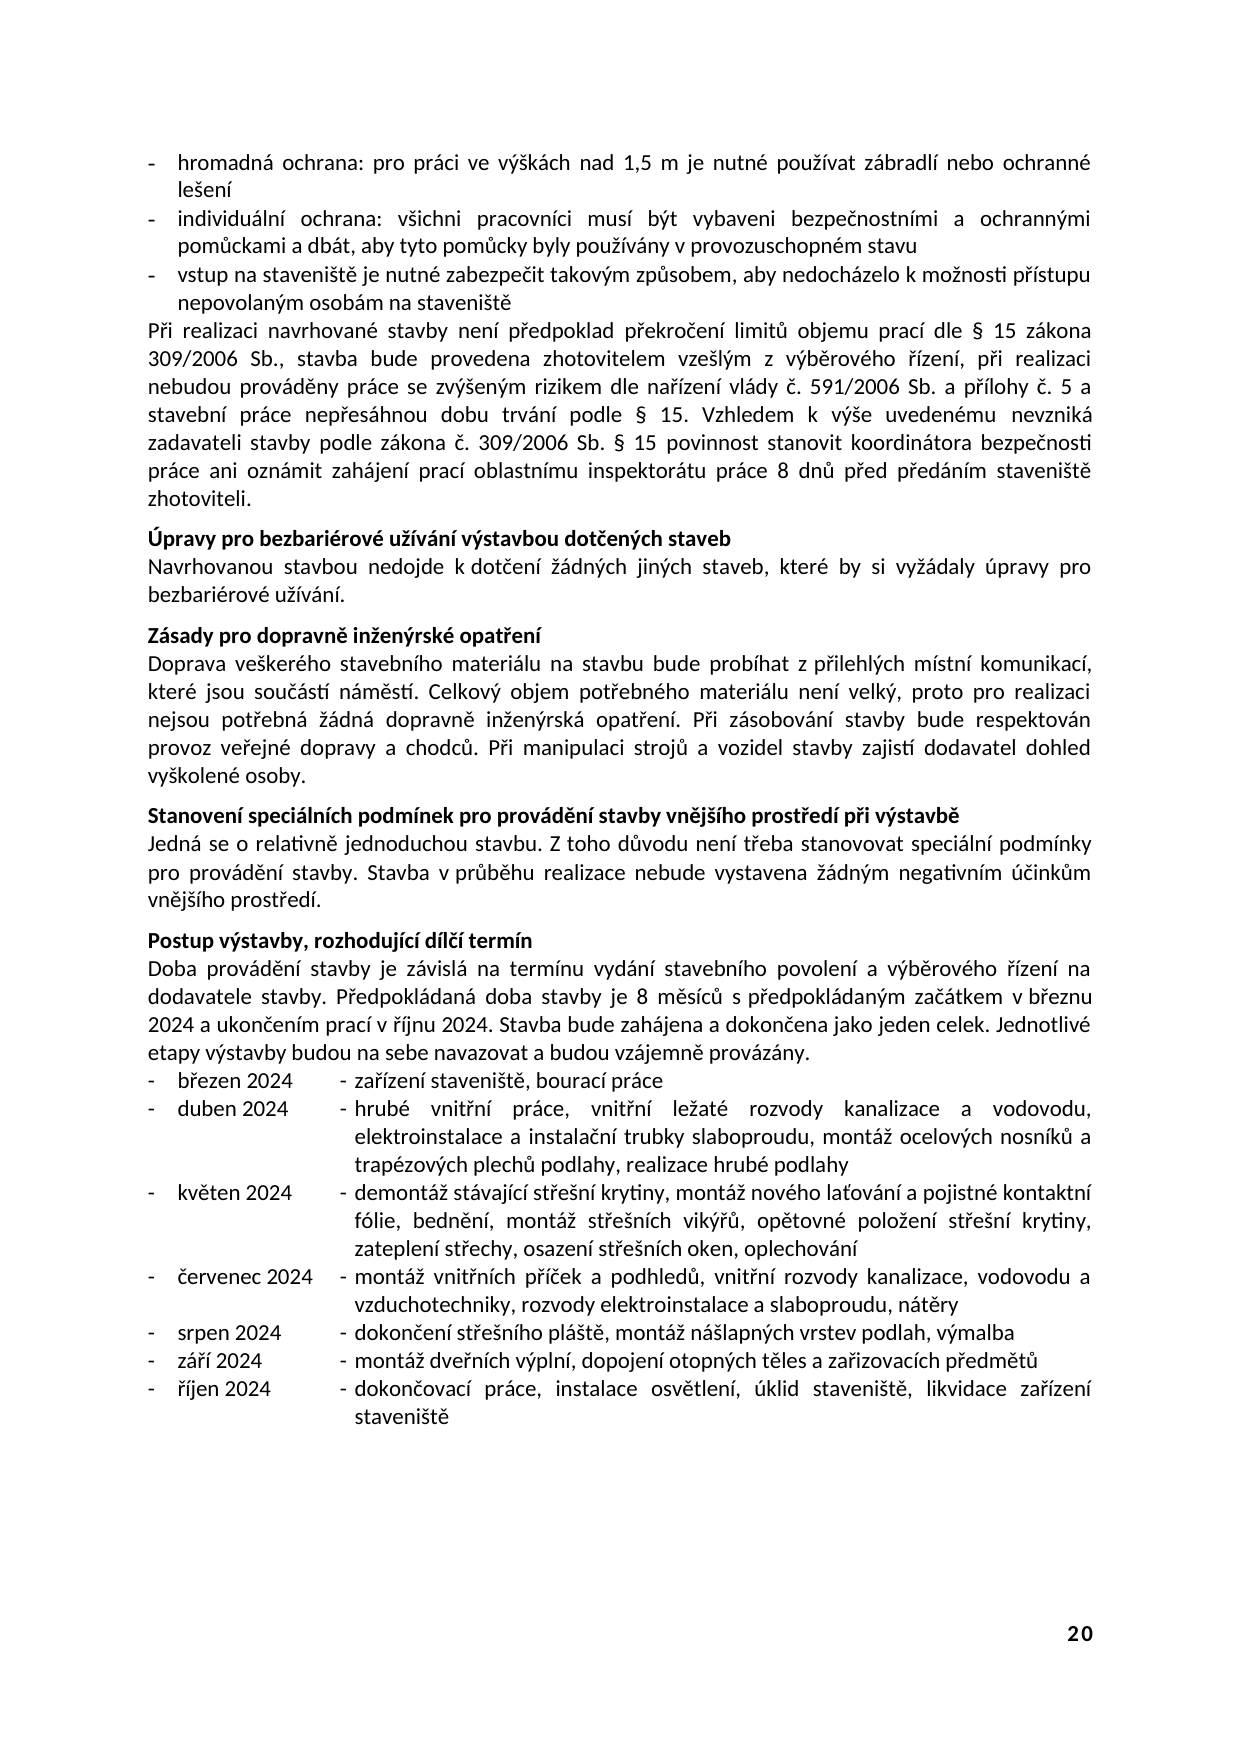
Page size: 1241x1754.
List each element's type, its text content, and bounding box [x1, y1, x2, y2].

text Navrhovanou stavbou nedojde k dotčení žádných jiných staveb, které by si vyžádaly úpravy pro bezbariérové užívání. [148, 552, 1093, 608]
list vstup na staveniště je nutné zabezpečit takovým způsobem, aby nedocházelo k možnosti přístupu nepovolaným osobám na staveniště [148, 260, 1093, 316]
text Úpravy pro bezbariérové užívání výstavbou dotčených staveb [148, 524, 1093, 552]
text - červenec 2024 - montáž vnitřních příček a podhledů, vnitřní rozvody kanalizace, vodovodu a vzduchotechniky, rozvody elektroinstalace a slaboproudu, nátěry [148, 1262, 1093, 1318]
text - srpen 2024 - dokončení střešního pláště, montáž nášlapných vrstev podlah, výmalba [148, 1318, 1093, 1346]
text - květen 2024 - demontáž stávající střešní krytiny, montáž nového laťování a pojistné kontaktní fólie, bednění, montáž střešních vikýřů, opětovné položení střešní krytiny, zateplení střechy, osazení střešních oken, oplechování [148, 1178, 1093, 1262]
text Stanovení speciálních podmínek pro provádění stavby vnějšího prostředí při výstavbě [148, 802, 1093, 829]
text - duben 2024 - hrubé vnitřní práce, vnitřní ležaté rozvody kanalizace a vodovodu, elektroinstalace a instalační trubky slaboproudu, montáž ocelových nosníků a trapézových plechů podlahy, realizace hrubé podlahy [148, 1094, 1093, 1178]
list individuální ochrana: všichni pracovníci musí být vybaveni bezpečnostními a ochrannými pomůckami a dbát, aby tyto pomůcky byly používány v provozuschopném stavu [148, 204, 1093, 260]
text Zásady pro dopravně inženýrské opatření [148, 621, 1093, 649]
text Jedná se o relativně jednoduchou stavbu. Z toho důvodu není třeba stanovovat speciální podmínky pro provádění stavby. Stavba v průběhu realizace nebude vystavena žádným negativním účinkům vnějšího prostředí. [148, 829, 1093, 914]
text Doba provádění stavby je závislá na termínu vydání stavebního povolení a výběrového řízení na dodavatele stavby. Předpokládaná doba stavby je 8 měsíců s předpokládaným začátkem v březnu 2024 a ukončením prací v říjnu 2024. Stavba bude zahájena a dokončena jako jeden celek. Jednotlivé etapy výstavby budou na sebe navazovat a budou vzájemně provázány. [148, 954, 1093, 1066]
text Doprava veškerého stavebního materiálu na stavbu bude probíhat z přilehlých místní komunikací, které jsou součástí náměstí. Celkový objem potřebného materiálu není velký, proto pro realizaci nejsou potřebná žádná dopravně inženýrská opatření. Při zásobování stavby bude respektován provoz veřejné dopravy a chodců. Při manipulaci strojů a vozidel stavby zajistí dodavatel dohled vyškolené osoby. [148, 649, 1093, 789]
text - březen 2024 - zařízení staveniště, bourací práce [148, 1066, 1093, 1094]
text - říjen 2024 - dokončovací práce, instalace osvětlení, úklid staveniště, likvidace zařízení staveniště [148, 1374, 1093, 1431]
list hromadná ochrana: pro práci ve výškách nad 1,5 m je nutné používat zábradlí nebo ochranné lešení [148, 148, 1093, 204]
text - září 2024 - montáž dveřních výplní, dopojení otopných těles a zařizovacích předmětů [148, 1346, 1093, 1374]
text Při realizaci navrhované stavby není předpoklad překročení limitů objemu prací dle § 15 zákona 309/2006 Sb., stavba bude provedena zhotovitelem vzešlým z výběrového řízení, při realizaci nebudou prováděny práce se zvýšeným rizikem dle nařízení vlády č. 591/2006 Sb. a přílohy č. 5 a stavební práce nepřesáhnou dobu trvání podle § 15. Vzhledem k výše uvedenému nevzniká zadavateli stavby podle zákona č. 309/2006 Sb. § 15 povinnost stanovit koordinátora bezpečnosti práce ani oznámit zahájení prací oblastnímu inspektorátu práce 8 dnů před předáním staveniště zhotoviteli. [148, 316, 1093, 512]
text Postup výstavby, rozhodující dílčí termín [148, 926, 1093, 954]
